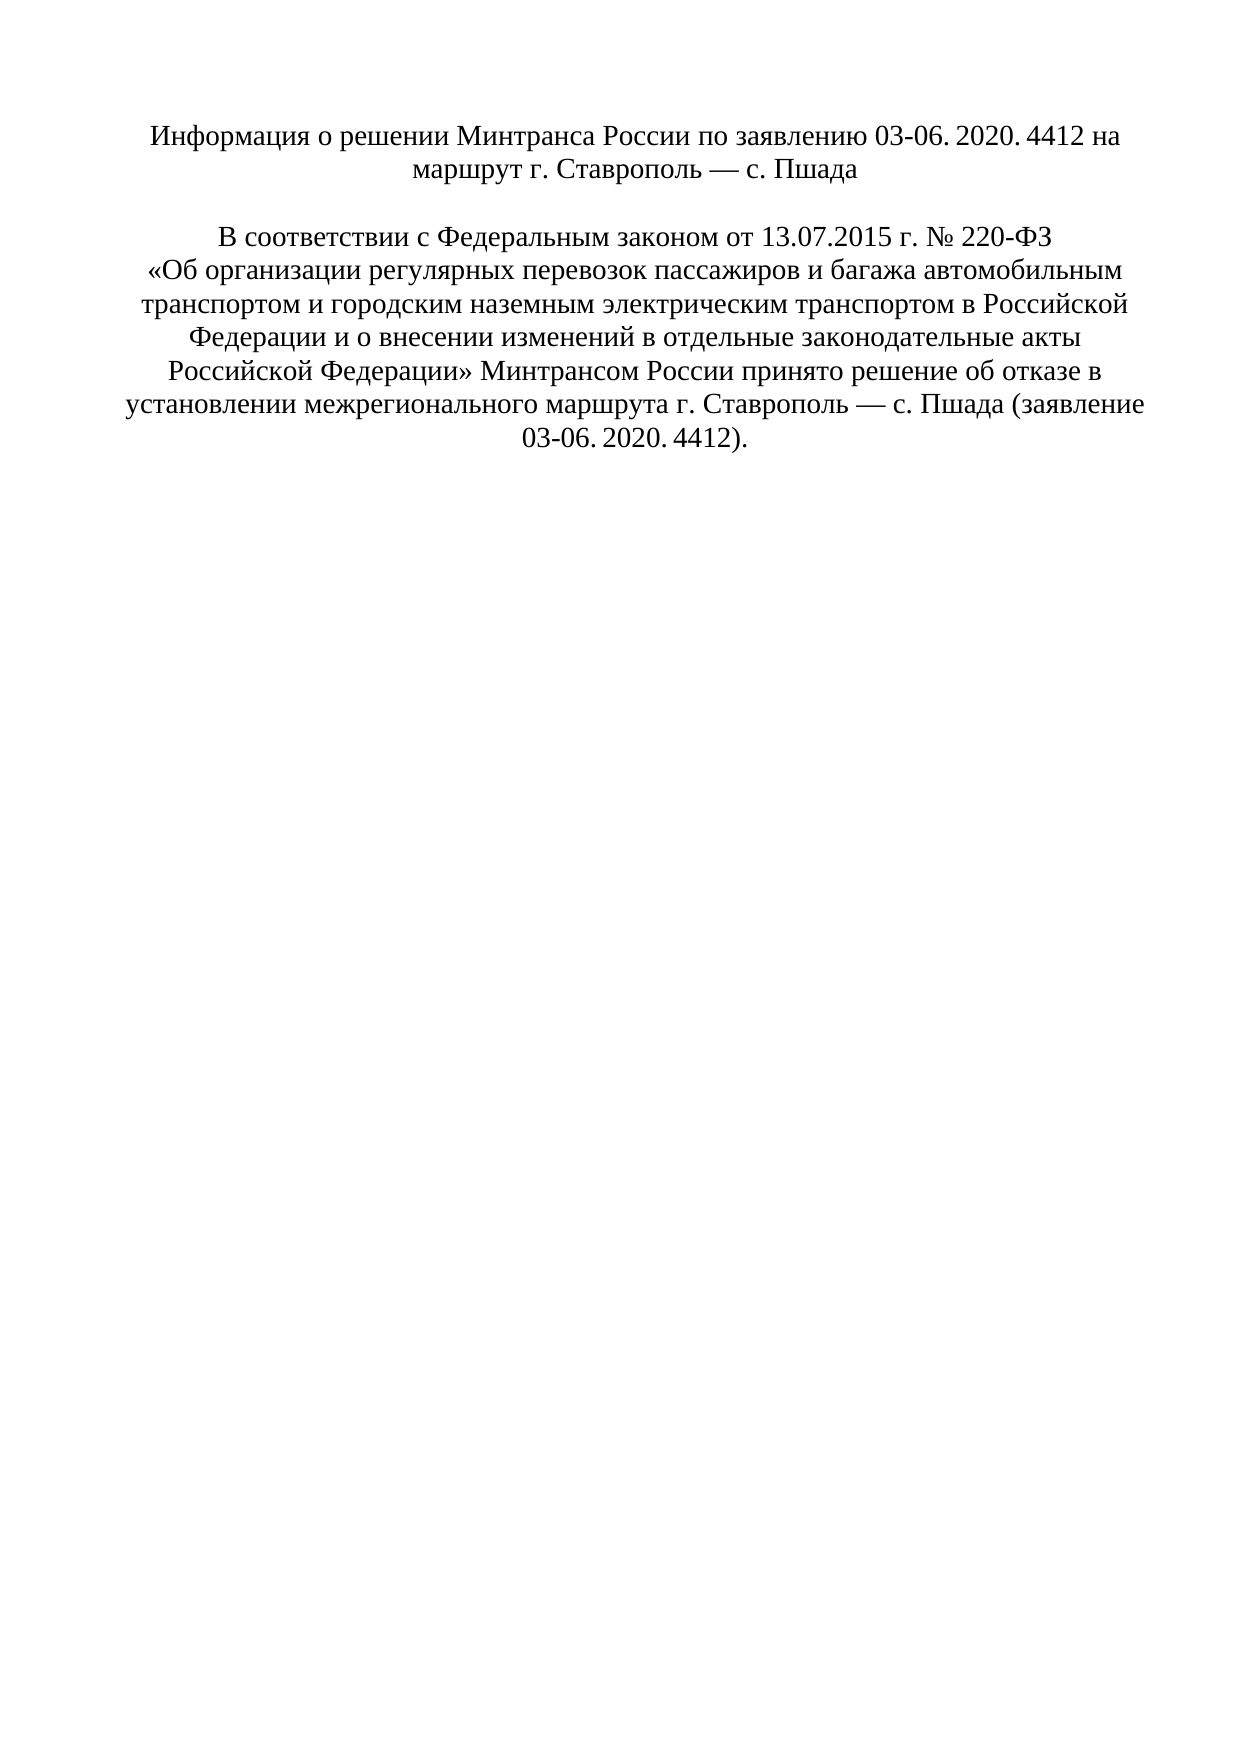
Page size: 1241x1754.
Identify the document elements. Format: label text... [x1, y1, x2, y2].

text Информация о решении Минтранса России по заявлению 03-06. 2020. 4412 на маршрут г. Ставрополь — с. Пшада [118, 118, 1152, 185]
text В соответствии с Федеральным законом от 13.07.2015 г. № 220-ФЗ «Об организации регулярных перевозок пассажиров и багажа автомобильным транспортом и городским наземным электрическим транспортом в Российской Федерации и о внесении изменений в отдельные законодательные акты Российской Федерации» Минтрансом России принято решение об отказе в установлении межрегионального маршрута г. Ставрополь — с. Пшада (заявление 03-06. 2020. 4412). [118, 219, 1152, 453]
